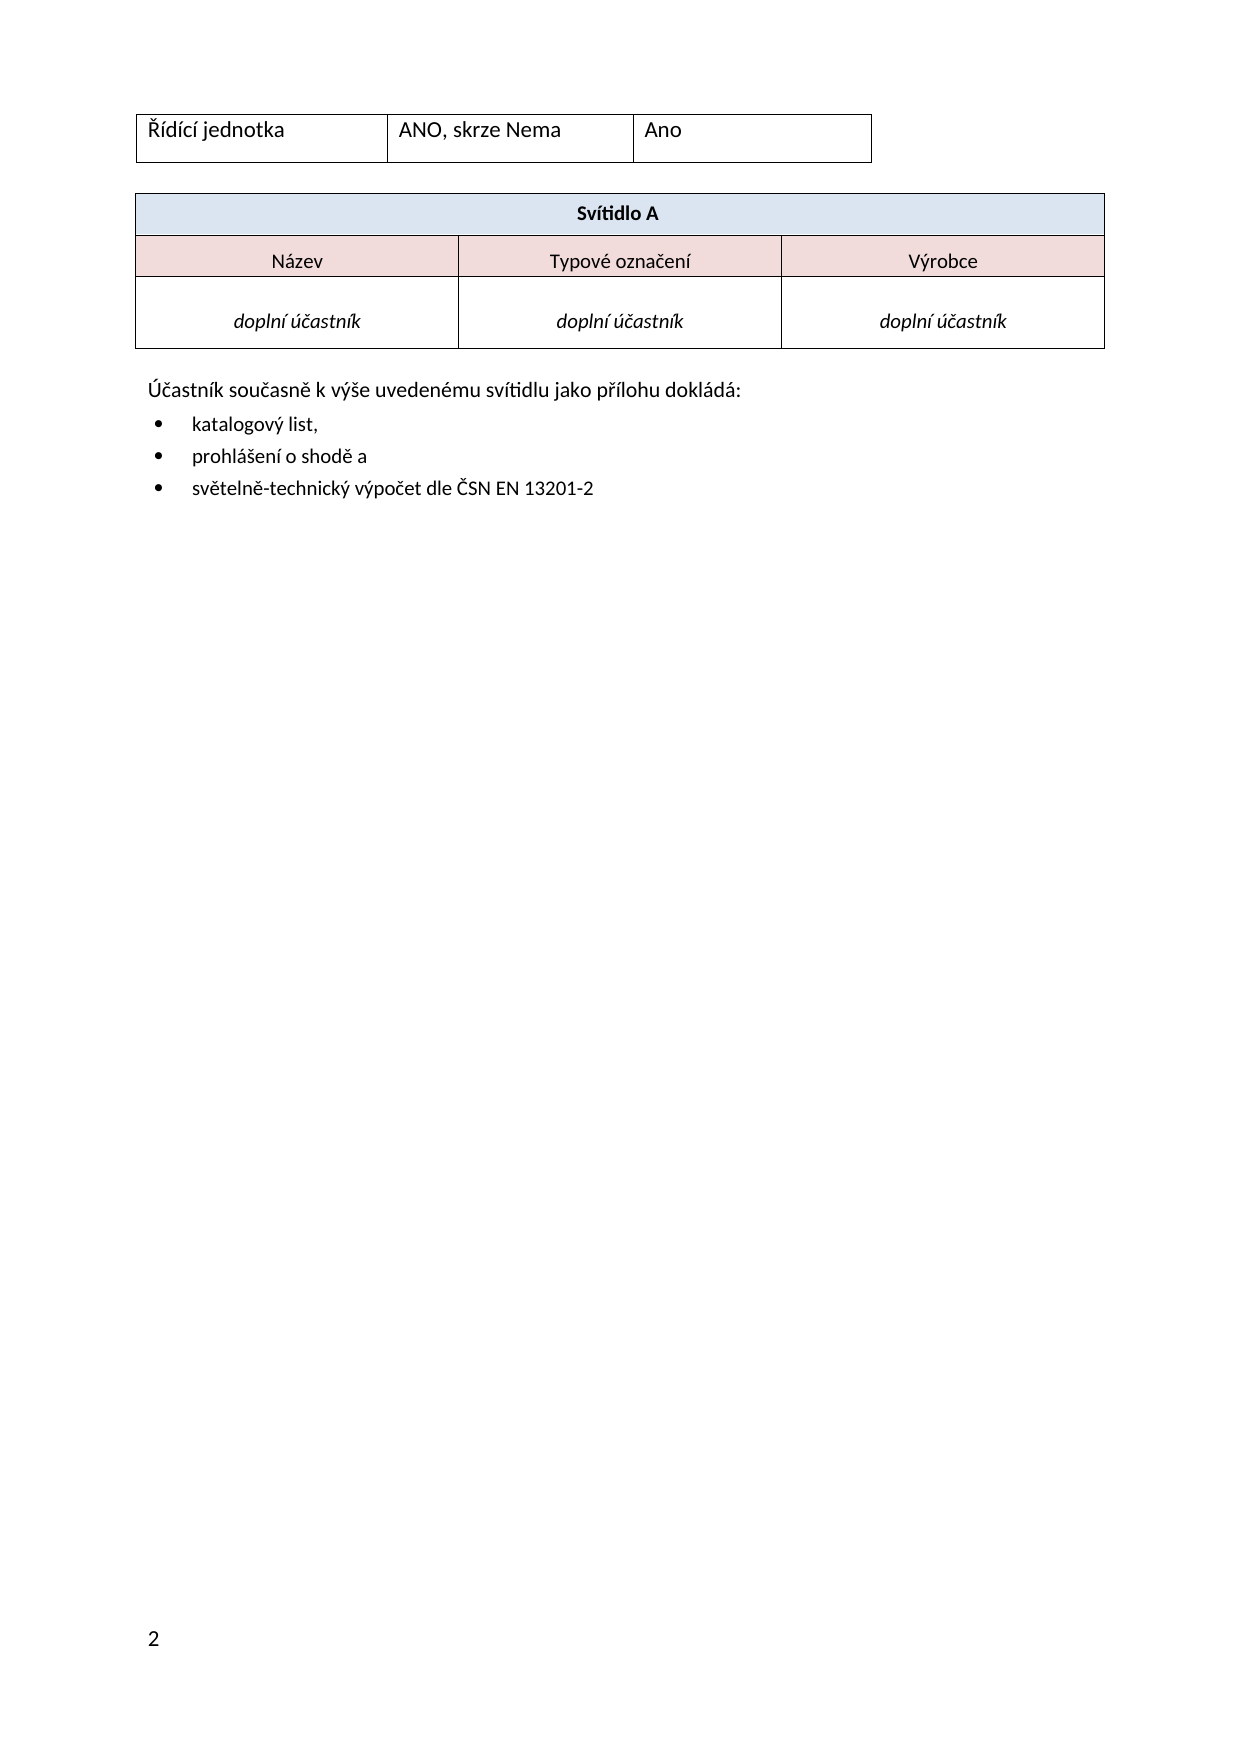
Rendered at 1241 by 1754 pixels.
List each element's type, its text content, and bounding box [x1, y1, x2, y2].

table_cell Typové označení [459, 236, 781, 276]
table_cell Ano [634, 115, 871, 162]
table_cell Řídící jednotka [137, 115, 387, 162]
table_cell doplní účastník [459, 277, 781, 348]
text Účastník současně k výše uvedenému svítidlu jako přílohu dokládá: [148, 377, 1093, 403]
list katalogový list, [155, 412, 1093, 437]
table_cell ANO, skrze Nema [388, 115, 633, 162]
table_cell Výrobce [782, 236, 1104, 276]
list prohlášení o shodě a [155, 443, 1093, 469]
table_cell Název [136, 236, 458, 276]
table_cell doplní účastník [782, 277, 1104, 348]
list světelně-technický výpočet dle ČSN EN 13201-2 [155, 475, 1093, 500]
table_header Svítidlo A [136, 194, 1104, 234]
table_cell doplní účastník [136, 277, 458, 348]
